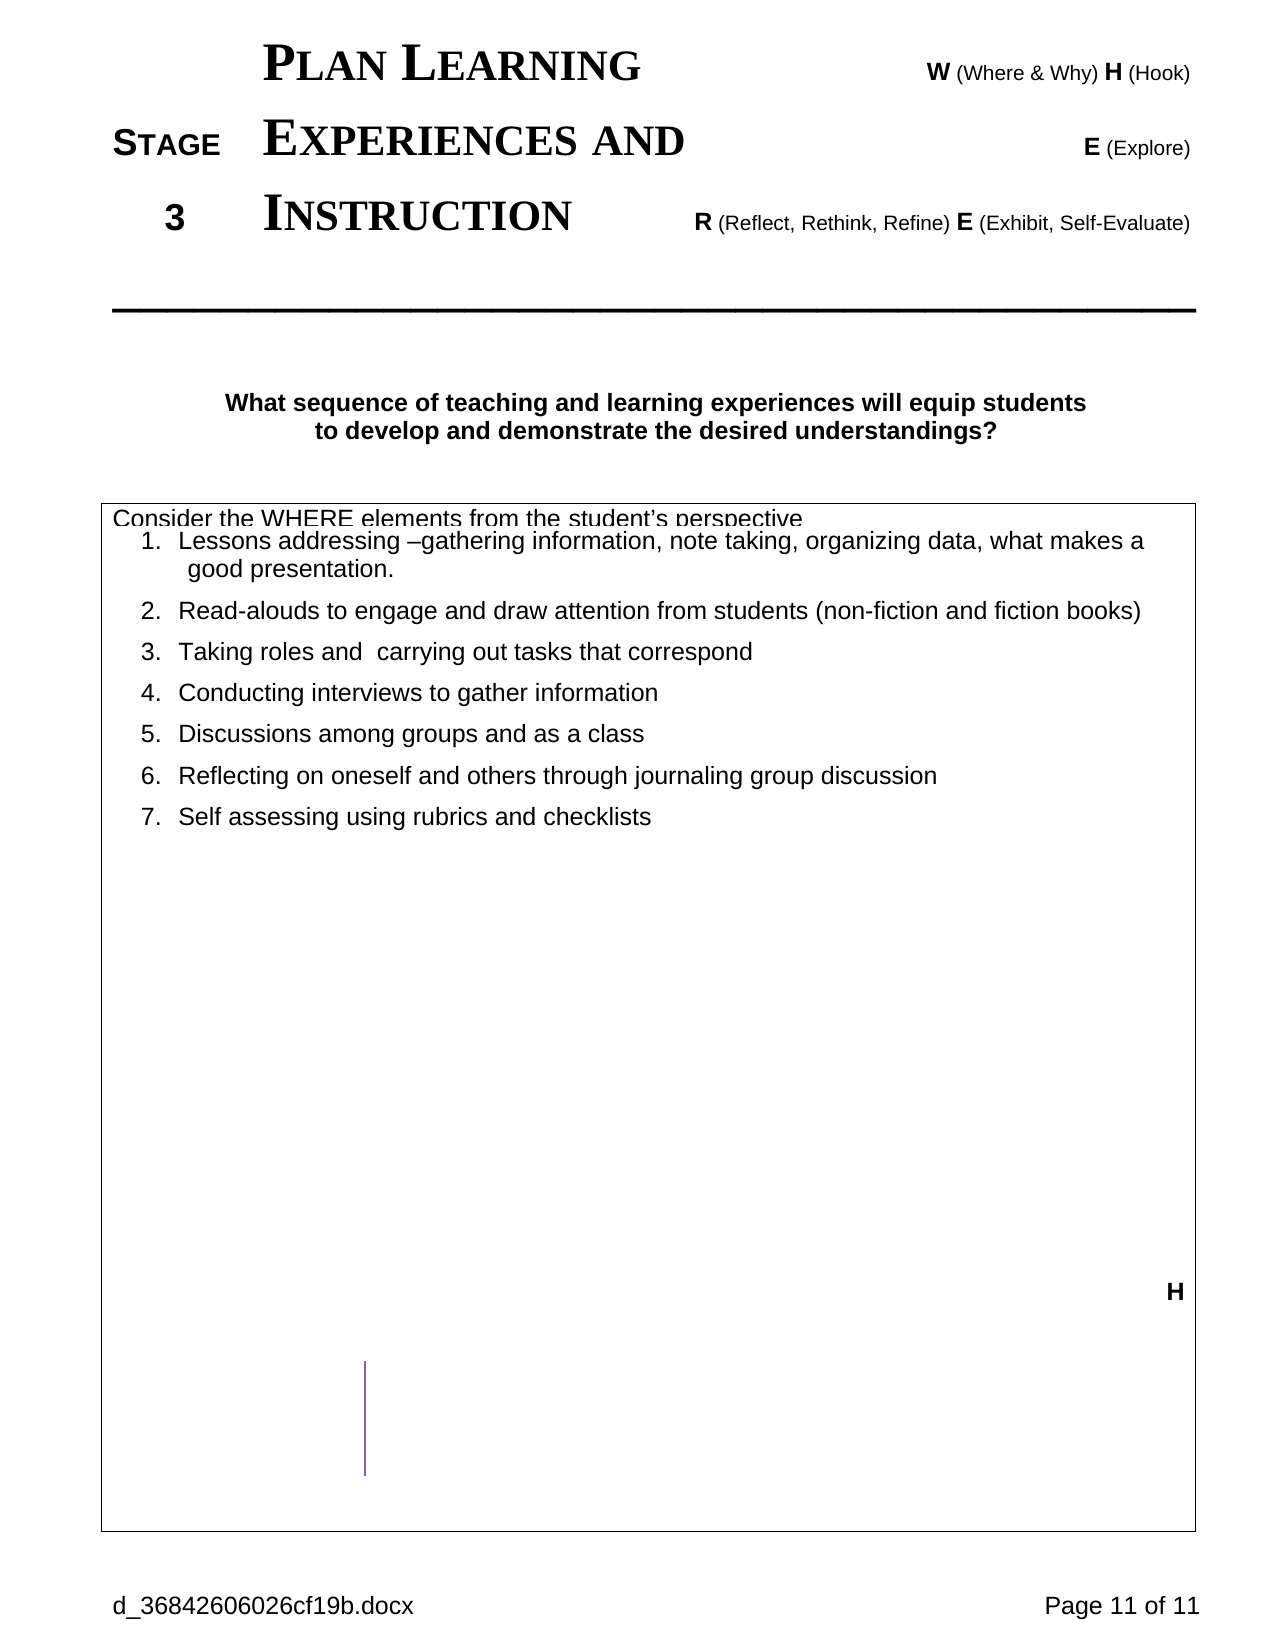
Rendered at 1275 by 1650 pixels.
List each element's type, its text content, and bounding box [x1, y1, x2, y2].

table_cell [102, 1306, 1195, 1531]
table_cell Lessons addressing –gathering information, note taking, organizing data, what makes a good presentation. Read-alouds to engage and draw attention from students (non-fiction and fiction books) Taking roles and carrying out tasks that correspond Conducting interviews to gather information Discussions among groups and as a class Reflecting on oneself and others through journaling group discussion Self assessing using rubrics and checklists [102, 526, 1195, 1277]
text What sequence of teaching and learning experiences will equip students [112, 387, 1200, 416]
table_header Consider the WHERE elements from the student’s perspective [102, 504, 1195, 526]
text to develop and demonstrate the desired understandings? [112, 416, 1200, 445]
table_cell H [102, 1277, 1195, 1306]
